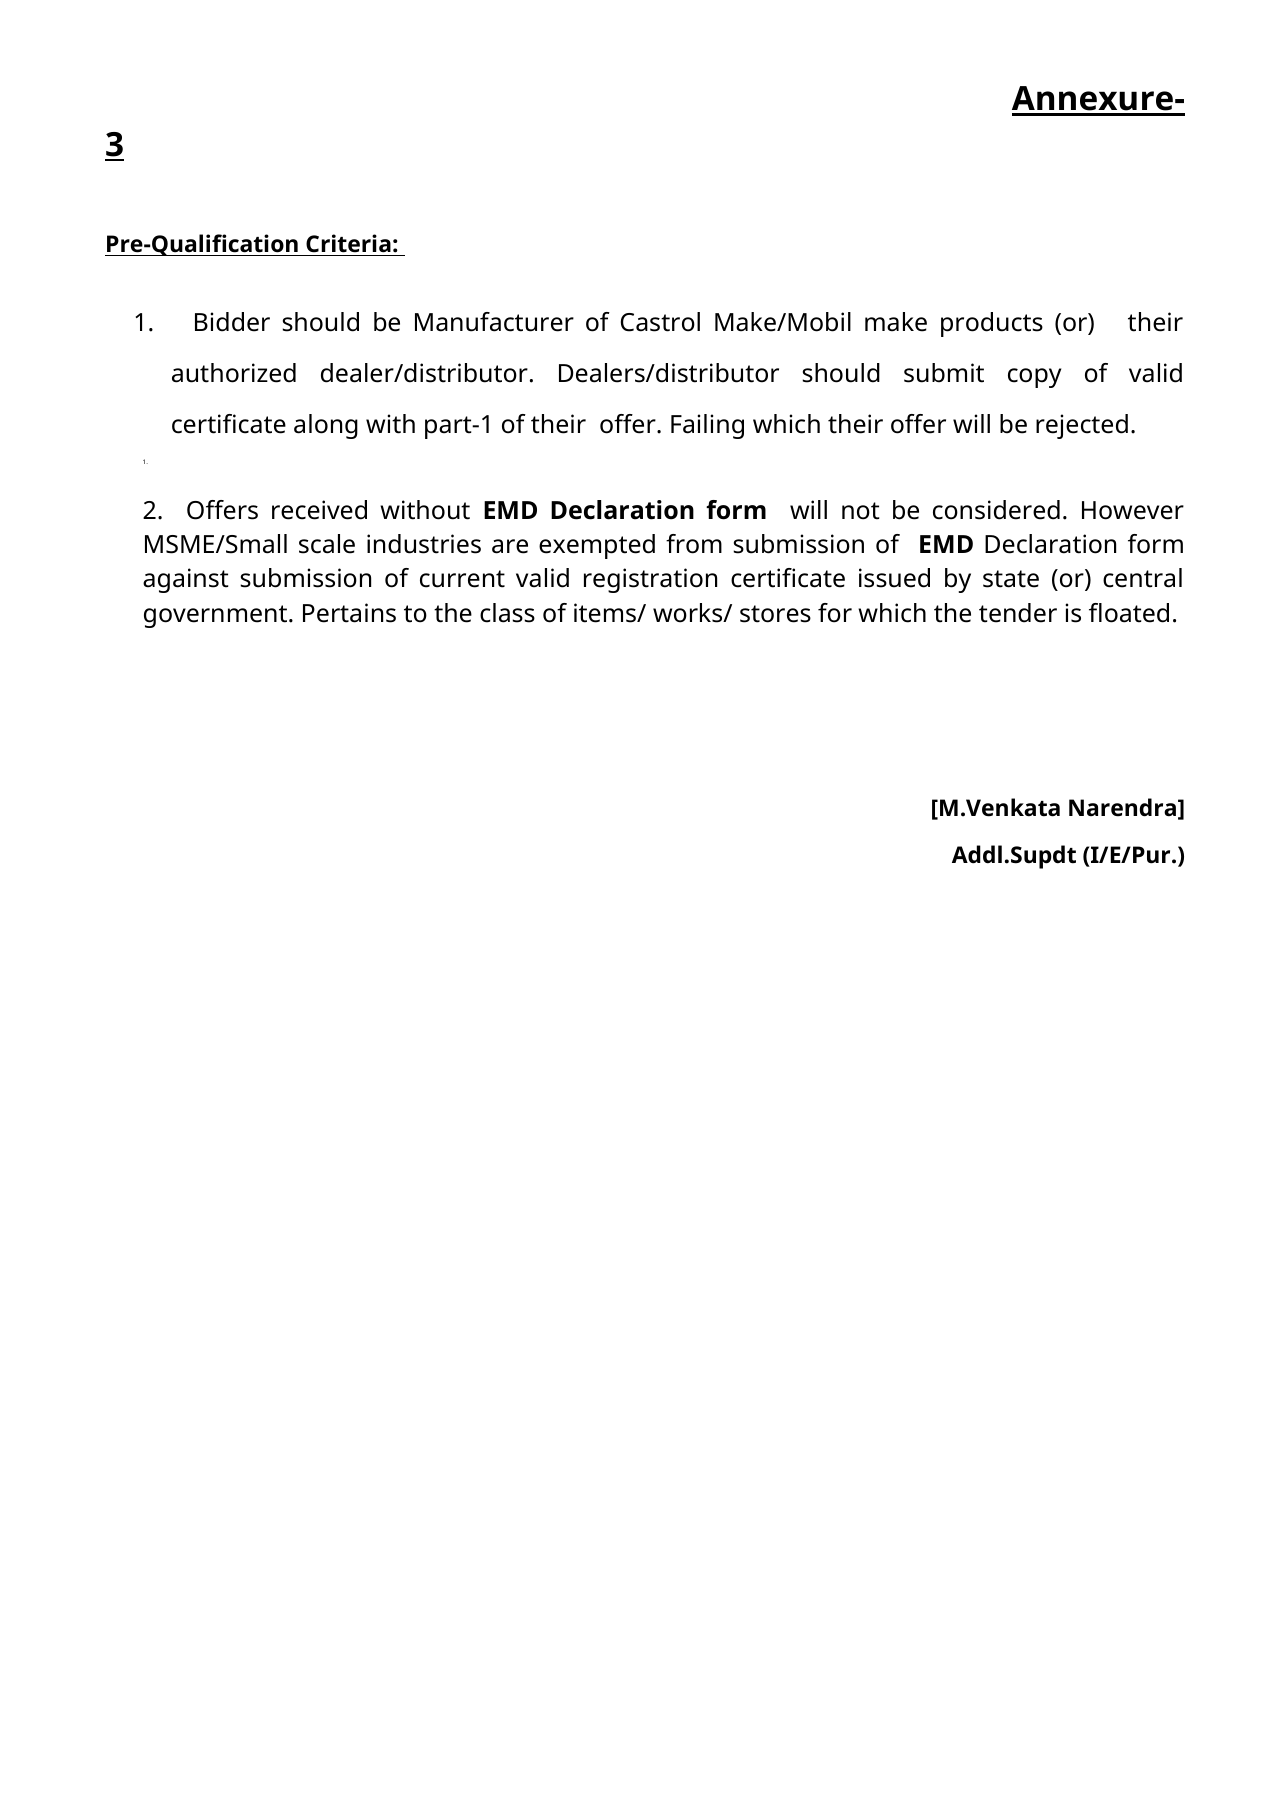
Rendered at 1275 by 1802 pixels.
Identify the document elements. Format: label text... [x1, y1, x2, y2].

list 2. Offers received without EMD Declaration form will not be considered. However MSME/Small scale industries are exempted from submission of EMD Declaration form against submission of current valid registration certificate issued by state (or) central government. Pertains to the class of items/ works/ stores for which the tender is floated. [142, 493, 1185, 629]
text Addl.Supdt (I/E/Pur.) [555, 839, 1185, 870]
list Bidder should be Manufacturer of Castrol Make/Mobil make products (or) their authorized dealer/distributor. Dealers/distributor should submit copy of valid certificate along with part-1 of their offer. Failing which their offer will be rejected. [133, 304, 1185, 441]
text [M.Venkata Narendra] [555, 792, 1185, 823]
text Annexure-3 [105, 75, 1185, 166]
text Pre-Qualification Criteria: [105, 228, 1185, 259]
